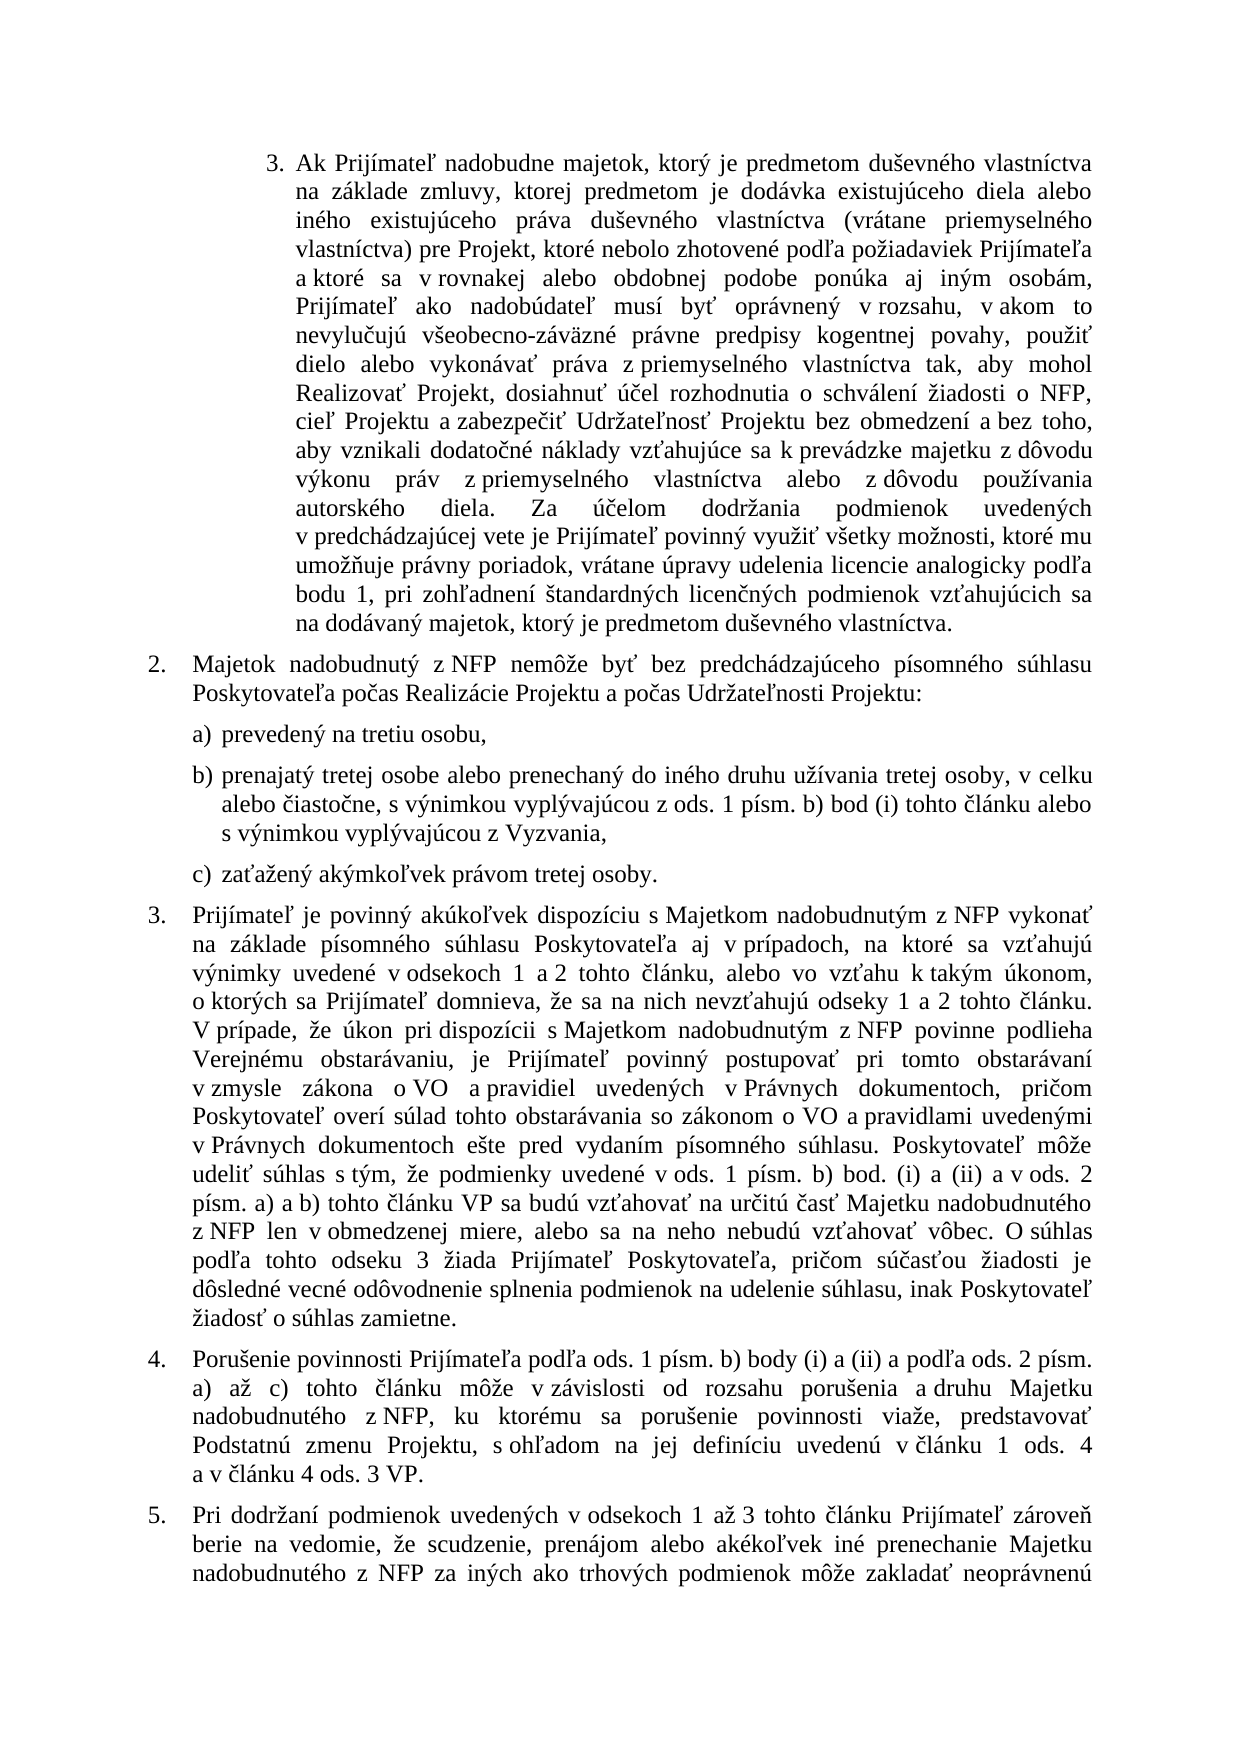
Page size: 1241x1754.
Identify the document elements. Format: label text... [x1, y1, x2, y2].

list prevedený na tretiu osobu, [192, 719, 1093, 748]
list Porušenie povinnosti Prijímateľa podľa ods. 1 písm. b) body (i) a (ii) a podľa ods. 2 písm. a) až c) tohto článku môže v závislosti od rozsahu porušenia a druhu Majetku nadobudnutého z NFP, ku ktorému sa porušenie povinnosti viaže, predstavovať Podstatnú zmenu Projektu, s ohľadom na jej definíciu uvedenú v článku 1 ods. 4 a v článku 4 ods. 3 VP. [148, 1344, 1093, 1488]
list Majetok nadobudnutý z NFP nemôže byť bez predchádzajúceho písomného súhlasu Poskytovateľa počas Realizácie Projektu a počas Udržateľnosti Projektu: [148, 649, 1093, 706]
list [148, 1500, 1093, 1586]
list prenajatý tretej osobe alebo prenechaný do iného druhu užívania tretej osoby, v celku alebo čiastočne, s výnimkou vyplývajúcou z ods. 1 písm. b) bod (i) tohto článku alebo s výnimkou vyplývajúcou z Vyzvania, [192, 760, 1093, 846]
list Ak Prijímateľ nadobudne majetok, ktorý je predmetom duševného vlastníctva na základe zmluvy, ktorej predmetom je dodávka existujúceho diela alebo iného existujúceho práva duševného vlastníctva (vrátane priemyselného vlastníctva) pre Projekt, ktoré nebolo zhotovené podľa požiadaviek Prijímateľa a ktoré sa v rovnakej alebo obdobnej podobe ponúka aj iným osobám, Prijímateľ ako nadobúdateľ musí byť oprávnený v rozsahu, v akom to nevylučujú všeobecno-záväzné právne predpisy kogentnej povahy, použiť dielo alebo vykonávať práva z priemyselného vlastníctva tak, aby mohol Realizovať Projekt, dosiahnuť účel rozhodnutia o schválení žiadosti o NFP, cieľ Projektu a zabezpečiť Udržateľnosť Projektu bez obmedzení a bez toho, aby vznikali dodatočné náklady vzťahujúce sa k prevádzke majetku z dôvodu výkonu práv z priemyselného vlastníctva alebo z dôvodu používania autorského diela. Za účelom dodržania podmienok uvedených v predchádzajúcej vete je Prijímateľ povinný využiť všetky možnosti, ktoré mu umožňuje právny poriadok, vrátane úpravy udelenia licencie analogicky podľa bodu 1, pri zohľadnení štandardných licenčných podmienok vzťahujúcich sa na dodávaný majetok, ktorý je predmetom duševného vlastníctva. [266, 148, 1093, 636]
list Prijímateľ je povinný akúkoľvek dispozíciu s Majetkom nadobudnutým z NFP vykonať na základe písomného súhlasu Poskytovateľa aj v prípadoch, na ktoré sa vzťahujú výnimky uvedené v odsekoch 1 a 2 tohto článku, alebo vo vzťahu k takým úkonom, o ktorých sa Prijímateľ domnieva, že sa na nich nevzťahujú odseky 1 a 2 tohto článku. V prípade, že úkon pri dispozícii s Majetkom nadobudnutým z NFP povinne podlieha Verejnému obstarávaniu, je Prijímateľ povinný postupovať pri tomto obstarávaní v zmysle zákona o VO a pravidiel uvedených v Právnych dokumentoch, pričom Poskytovateľ overí súlad tohto obstarávania so zákonom o VO a pravidlami uvedenými v Právnych dokumentoch ešte pred vydaním písomného súhlasu. Poskytovateľ môže udeliť súhlas s tým, že podmienky uvedené v ods. 1 písm. b) bod. (i) a (ii) a v ods. 2 písm. a) a b) tohto článku VP sa budú vzťahovať na určitú časť Majetku nadobudnutého z NFP len v obmedzenej miere, alebo sa na neho nebudú vzťahovať vôbec. O súhlas podľa tohto odseku 3 žiada Prijímateľ Poskytovateľa, pričom súčasťou žiadosti je dôsledné vecné odôvodnenie splnenia podmienok na udelenie súhlasu, inak Poskytovateľ žiadosť o súhlas zamietne. [148, 900, 1093, 1331]
list zaťažený akýmkoľvek právom tretej osoby. [192, 859, 1093, 888]
